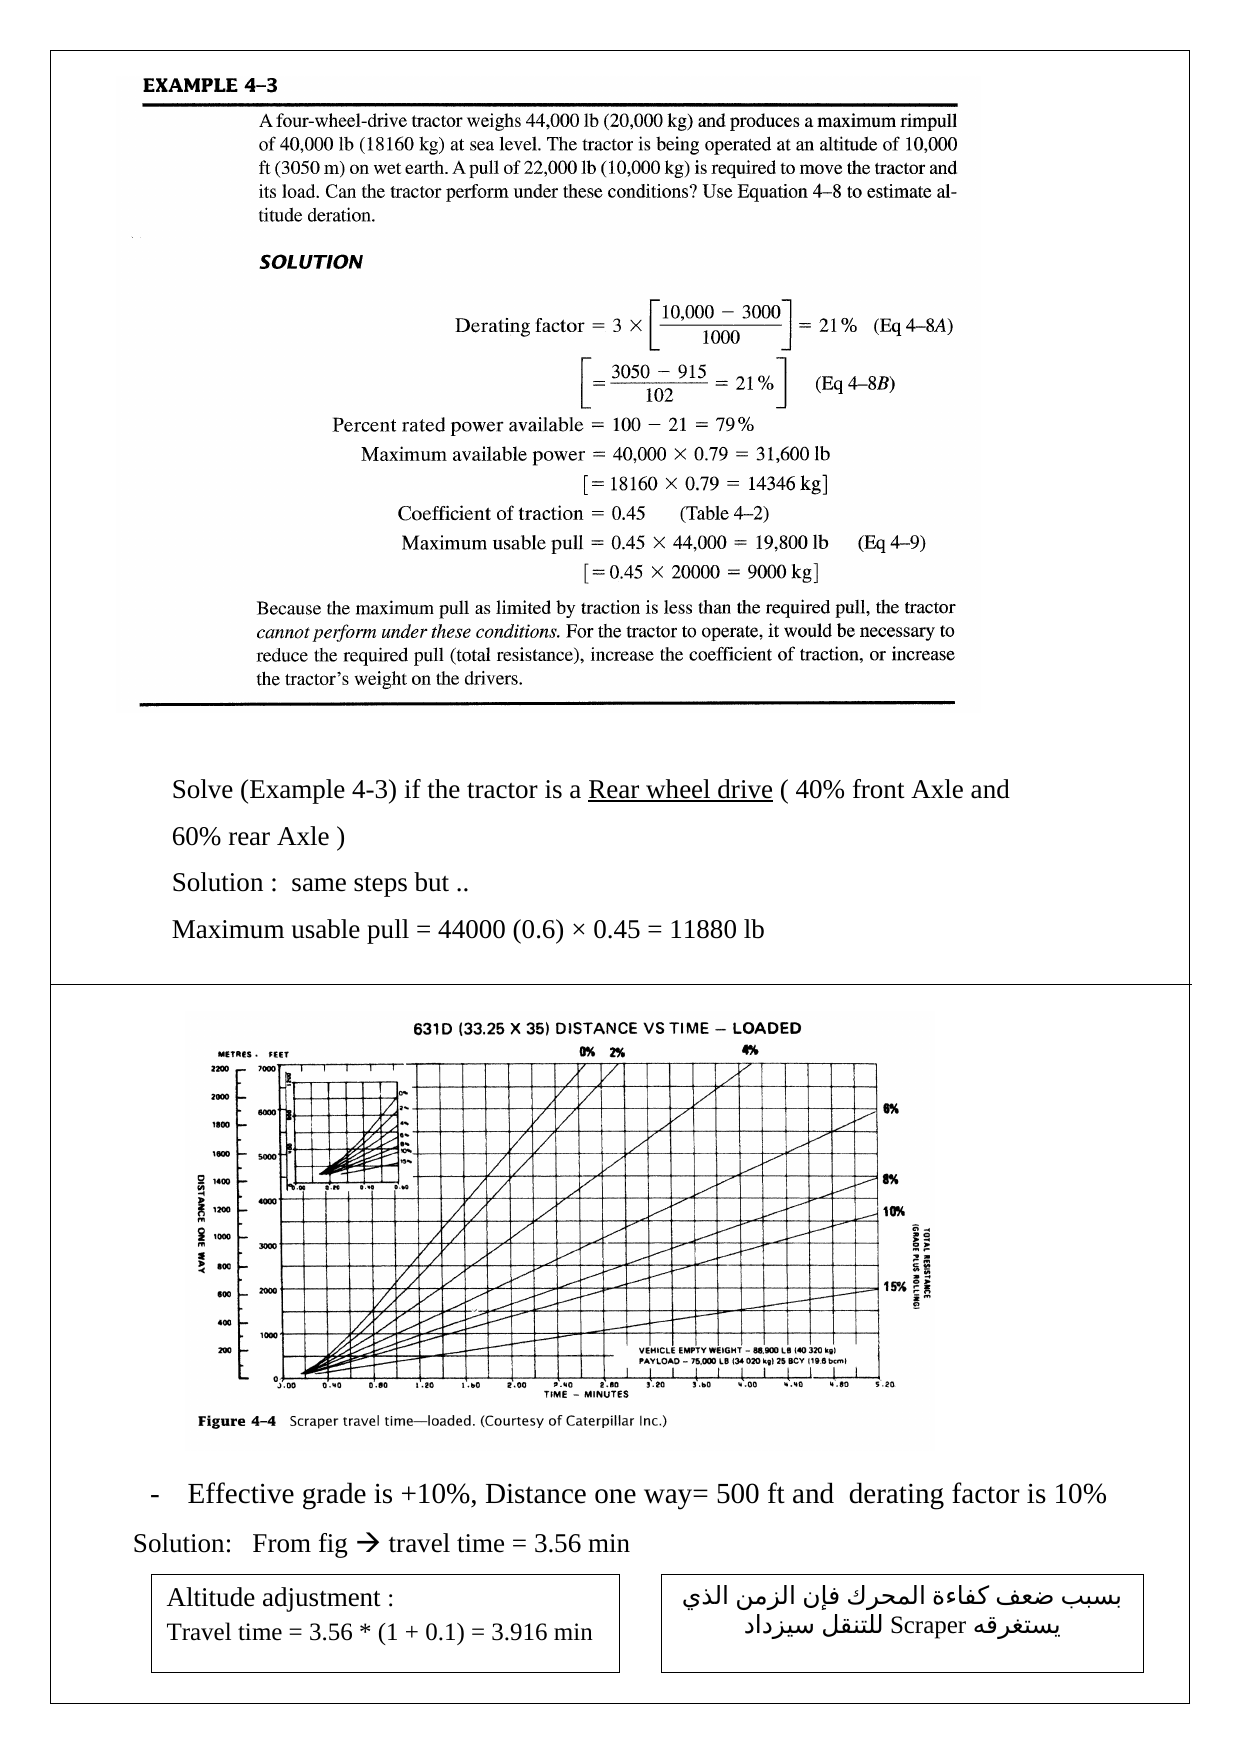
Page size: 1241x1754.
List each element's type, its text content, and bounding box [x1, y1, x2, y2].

text Solution: From fig travel time = 3.56 min [112, 1527, 1128, 1558]
text 60% rear Axle ) [172, 819, 1128, 851]
text Solve (Example 4-3) if the tractor is a Rear wheel drive ( 40% front Axle and [172, 773, 1128, 804]
text Maximum usable pull = 44000 (0.6) × 0.45 = 11880 lb [172, 913, 1128, 944]
list Effective grade is +10%, Distance one way= 500 ft and derating factor is 10% [150, 1477, 1128, 1510]
text Solution : same steps but .. [172, 866, 1128, 897]
